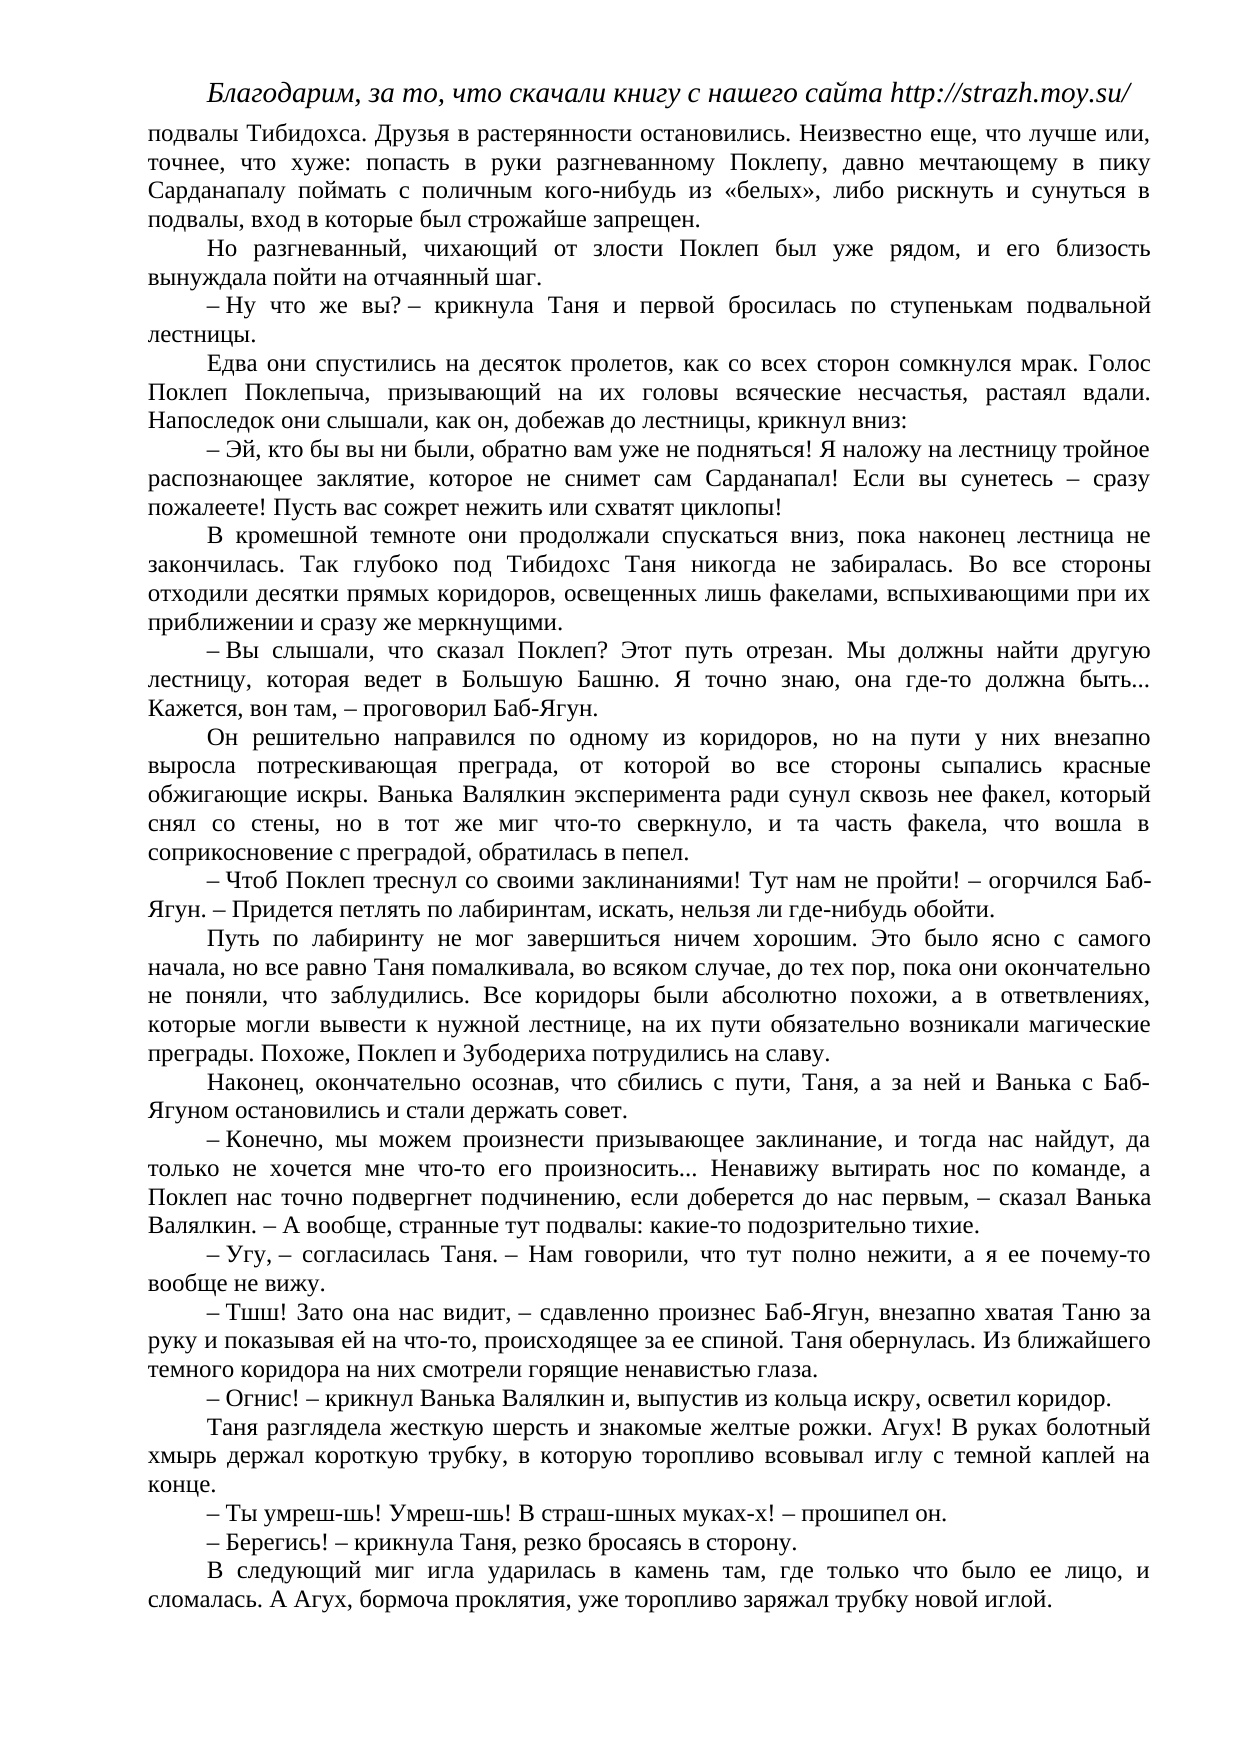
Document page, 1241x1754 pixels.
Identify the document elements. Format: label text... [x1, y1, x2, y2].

text Но разгневанный, чихающий от злости Поклеп был уже рядом, и его близость вынуждала пойти на отчаянный шаг. [148, 233, 1152, 291]
text – Огнис! – крикнул Ванька Валялкин и, выпустив из кольца искру, осветил коридор. [148, 1383, 1152, 1412]
text – Конечно, мы можем произнести призывающее заклинание, и тогда нас найдут, да только не хочется мне что-то его произносить... Ненавижу вытирать нос по команде, а Поклеп нас точно подвергнет подчинению, если доберется до нас первым, – сказал Ванька Валялкин. – А вообще, странные тут подвалы: какие-то подозрительно тихие. [148, 1124, 1152, 1239]
text Путь по лабиринту не мог завершиться ничем хорошим. Это было ясно с самого начала, но все равно Таня помалкивала, во всяком случае, до тех пор, пока они окончательно не поняли, что заблудились. Все коридоры были абсолютно похожи, а в ответвлениях, которые могли вывести к нужной лестнице, на их пути обязательно возникали магические преграды. Похоже, Поклеп и Зубодериха потрудились на славу. [148, 923, 1152, 1067]
text Едва они спустились на десяток пролетов, как со всех сторон сомкнулся мрак. Голос Поклеп Поклепыча, призывающий на их головы всяческие несчастья, растаял вдали. Напоследок они слышали, как он, добежав до лестницы, крикнул вниз: [148, 348, 1152, 434]
text – Угу, – согласилась Таня. – Нам говорили, что тут полно нежити, а я ее почему-то вообще не вижу. [148, 1239, 1152, 1297]
text – Тшш! Зато она нас видит, – сдавленно произнес Баб-Ягун, внезапно хватая Таню за руку и показывая ей на что-то, происходящее за ее спиной. Таня обернулась. Из ближайшего темного коридора на них смотрели горящие ненавистью глаза. [148, 1297, 1152, 1383]
text – Ну что же вы? – крикнула Таня и первой бросилась по ступенькам подвальной лестницы. [148, 291, 1152, 348]
text – Ты умреш-шь! Умреш-шь! В страш-шных муках-х! – прошипел он. [148, 1498, 1152, 1527]
text В кромешной темноте они продолжали спускаться вниз, пока наконец лестница не закончилась. Так глубоко под Тибидохс Таня никогда не забиралась. Во все стороны отходили десятки прямых коридоров, освещенных лишь факелами, вспыхивающими при их приближении и сразу же меркнущими. [148, 521, 1152, 636]
text В следующий миг игла ударилась в камень там, где только что было ее лицо, и сломалась. А Агух, бормоча проклятия, уже торопливо заряжал трубку новой иглой. [148, 1556, 1152, 1613]
text – Вы слышали, что сказал Поклеп? Этот путь отрезан. Мы должны найти другую лестницу, которая ведет в Большую Башню. Я точно знаю, она где-то должна быть... Кажется, вон там, – проговорил Баб-Ягун. [148, 636, 1152, 722]
text – Эй, кто бы вы ни были, обратно вам уже не подняться! Я наложу на лестницу тройное распознающее заклятие, которое не снимет сам Сарданапал! Если вы сунетесь – сразу пожалеете! Пусть вас сожрет нежить или схватят циклопы! [148, 434, 1152, 521]
text Он решительно направился по одному из коридоров, но на пути у них внезапно выросла потрескивающая преграда, от которой во все стороны сыпались красные обжигающие искры. Ванька Валялкин эксперимента ради сунул сквозь нее факел, который снял со стены, но в тот же миг что-то сверкнуло, и та часть факела, что вошла в соприкосновение с преградой, обратилась в пепел. [148, 722, 1152, 866]
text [148, 118, 1152, 233]
text Наконец, окончательно осознав, что сбились с пути, Таня, а за ней и Ванька с Баб-Ягуном остановились и стали держать совет. [148, 1067, 1152, 1124]
text – Чтоб Поклеп треснул со своими заклинаниями! Тут нам не пройти! – огорчился Баб-Ягун. – Придется петлять по лабиринтам, искать, нельзя ли где-нибудь обойти. [148, 866, 1152, 923]
text Таня разглядела жесткую шерсть и знакомые желтые рожки. Агух! В руках болотный хмырь держал короткую трубку, в которую торопливо всовывал иглу с темной каплей на конце. [148, 1412, 1152, 1498]
text – Берегись! – крикнула Таня, резко бросаясь в сторону. [148, 1527, 1152, 1556]
